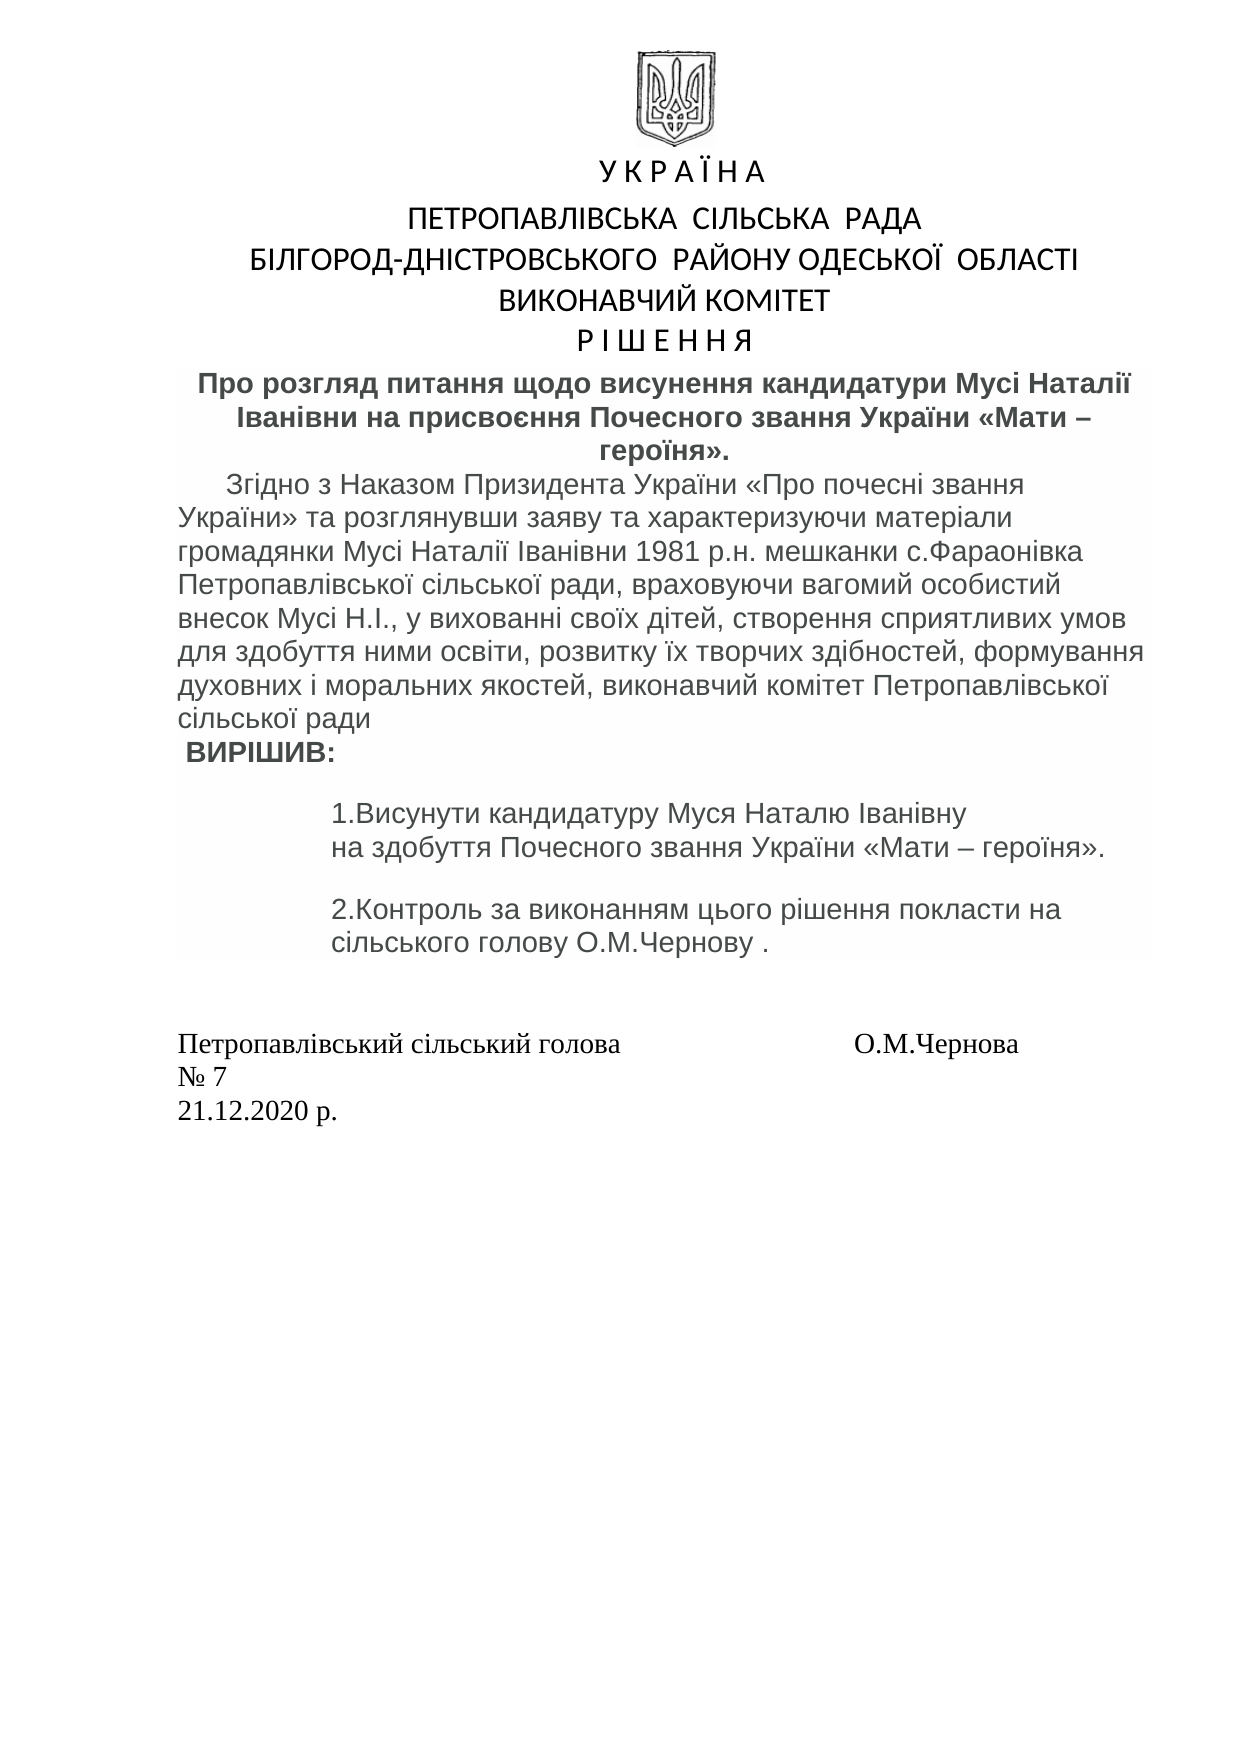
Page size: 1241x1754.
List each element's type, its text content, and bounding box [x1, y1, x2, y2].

text 21.12.2020 р. [177, 1093, 1152, 1126]
text сільського голову О.М.Чернову . [177, 925, 1152, 959]
text 1.Висунути кандидатуру Муся Наталю Іванівну [177, 797, 1152, 830]
text ВИКОНАВЧИЙ КОМІТЕТ [177, 278, 1152, 319]
text Петропавлівський сільський голова О.М.Чернова [177, 1026, 1152, 1059]
text У К Р А Ї Н А [177, 150, 1152, 191]
text 2.Контроль за виконанням цього рішення покласти на [177, 892, 1152, 925]
text Р І Ш Е Н Н Я [177, 319, 1152, 360]
text ПЕТРОПАВЛІВСЬКА СІЛЬСЬКА РАДА [177, 197, 1152, 238]
text № 7 [177, 1059, 1152, 1093]
text Про розгляд питання щодо висунення кандидатури Мусі Наталії Іванівни на присвоєння Почесного звання України «Мати – героїня». [177, 366, 1152, 467]
text БІЛГОРОД-ДНІСТРОВСЬКОГО РАЙОНУ ОДЕСЬКОЇ ОБЛАСТІ [177, 238, 1152, 278]
text на здобуття Почесного звання України «Мати – героїня». [177, 830, 1152, 864]
text ВИРІШИВ: [177, 735, 1152, 768]
text Згідно з Наказом Призидента України «Про почесні звання України» та розглянувши заяву та характеризуючи матеріали громадянки Мусі Наталії Іванівни 1981 р.н. мешканки с.Фараонівка Петропавлівської сільської ради, враховуючи вагомий особистий внесок Мусі Н.І., у вихованні своїх дітей, створення сприятливих умов для здобуття ними освіти, розвитку їх творчих здібностей, формування духовних і моральних якостей, виконавчий комітет Петропавлівської сільської ради [177, 467, 1152, 735]
